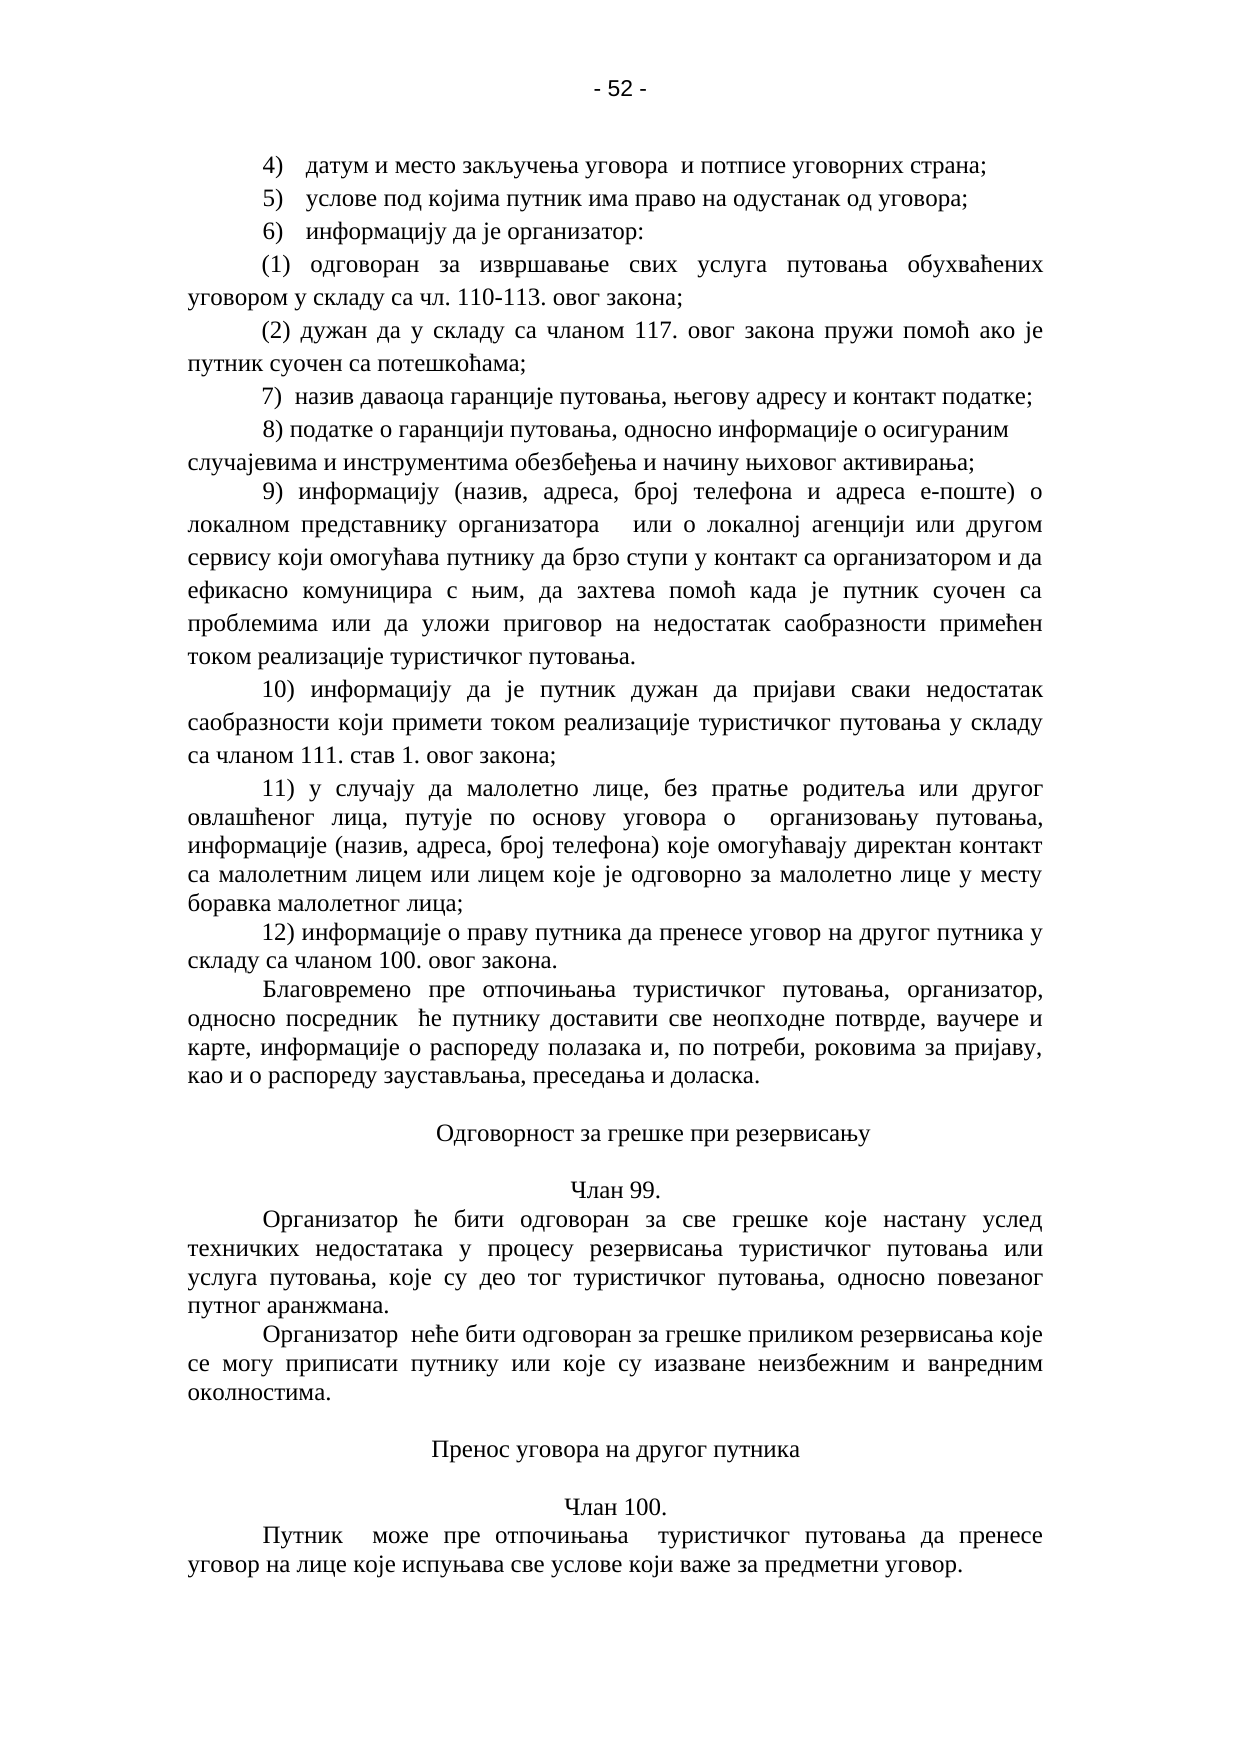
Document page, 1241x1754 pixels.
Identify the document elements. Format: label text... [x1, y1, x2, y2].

list датум и место закључења уговора и потписе уговорних страна; [187, 150, 1044, 179]
text Организатор ће бити одговоран за све грешке које настану услед техничких недостатака у процесу резервисања туристичког путовања или услуга путовања, које су део тог туристичког путовања, односно повезаног путног аранжмана. [187, 1204, 1044, 1319]
text 11) у случају да малолетно лице, без пратње родитеља или другог овлашћеног лица, путује по основу уговора о организовању путовања, информације (назив, адреса, број телефона) које омогућавају директан контакт са малолетним лицем или лицем које је одговорно за малолетно лице у месту боравка малолетног лица; [187, 773, 1044, 917]
text Путник може пре отпочињања туристичког путовања да пренесе уговор на лице које испуњава све услове који важе за предметни уговор. [187, 1521, 1044, 1578]
text (2) дужан да у складу са чланом 117. овог закона пружи помоћ ако је путник суочен са потешкоћама; [187, 315, 1044, 377]
list 8) податке о гаранцији путовања, односно информације о осигураним [262, 414, 1044, 443]
text 7) назив даваоца гаранције путовања, његову адресу и контакт податке; [261, 381, 1044, 410]
list 9) информацију (назив, адреса, број телефона и адреса е-поште) о локалном представнику организатора или о локалној агенцији или другом сервису који омогућава путнику да брзо ступи у контакт са организатором и да ефикасно комуницира с њим, да захтева помоћ када је путник суочен са проблемима или да уложи приговор на недостатак саобразности примећен током реализације туристичког путовања. [187, 476, 1044, 670]
text Члан 100. [187, 1492, 1044, 1521]
text Одговорност за грешке при резервисању [187, 1118, 1044, 1147]
text Пренос уговора на другог путника [187, 1434, 1044, 1463]
text 10) информацију да је путник дужан да пријави сваки недостатак саобразности који примети током реализације туристичког путовања у складу са чланом 111. став 1. овог закона; [187, 674, 1044, 769]
text случајевима и инструментима обезбеђења и начину њиховог активирања; [187, 447, 1044, 476]
text 12) информације о праву путника да пренесе уговор на другог путника у складу са чланом 100. овог закона. [187, 917, 1044, 974]
text Благовремено пре отпочињања туристичког путовања, организатор, односно посредник ће путнику доставити све неопходне потврде, ваучере и карте, информације о распореду полазака и, по потреби, роковима за пријаву, као и о распореду заустављања, преседања и доласка. [187, 974, 1044, 1089]
list услове под којима путник има право на одустанак од уговора; [187, 183, 1044, 212]
text (1) одговоран за извршавање свих услуга путовања обухваћених уговором у складу са чл. 110-113. овог закона; [187, 249, 1044, 311]
text Организатор неће бити одговоран за грешке приликом резервисања које се могу приписати путнику или које су изазване неизбежним и ванредним околностима. [187, 1319, 1044, 1406]
list информацију да је организатор: [187, 216, 1044, 245]
text Члан 99. [187, 1176, 1044, 1204]
